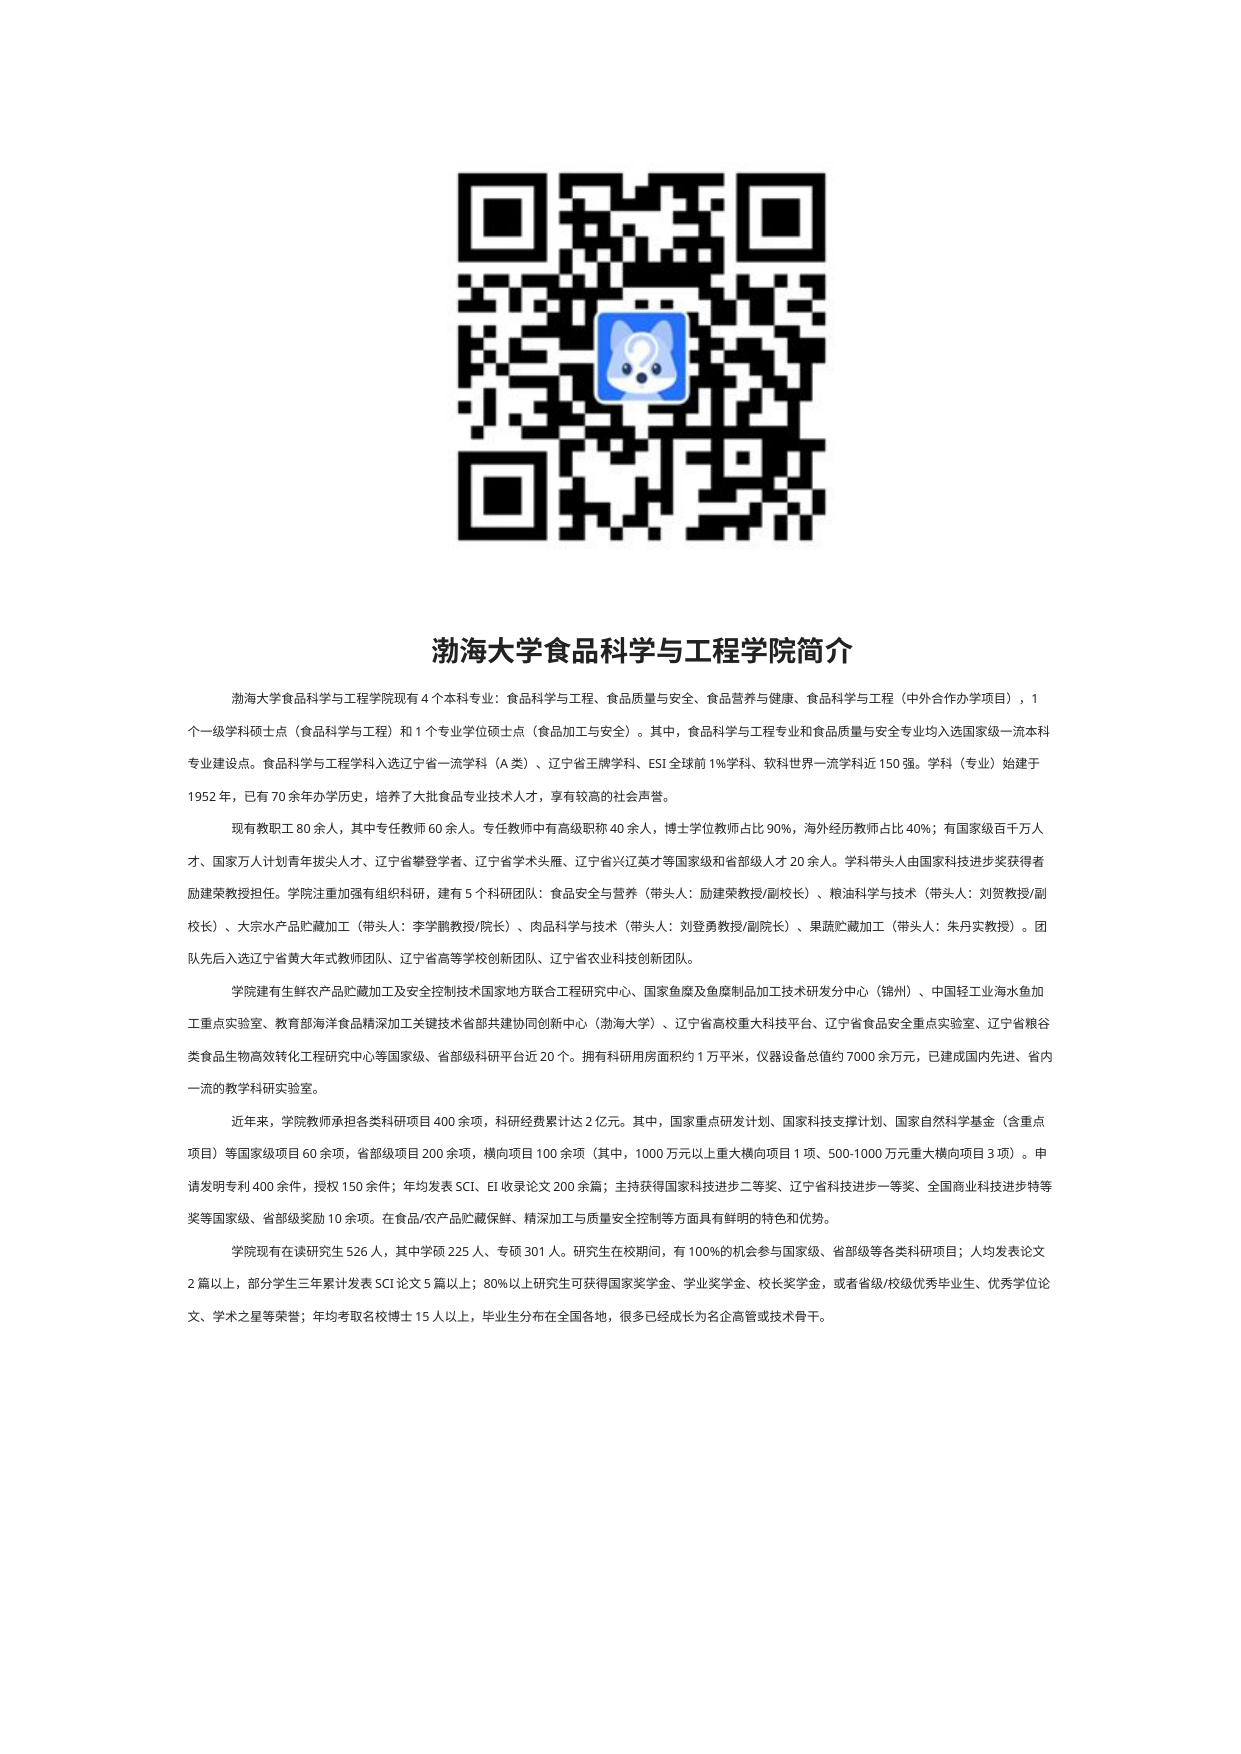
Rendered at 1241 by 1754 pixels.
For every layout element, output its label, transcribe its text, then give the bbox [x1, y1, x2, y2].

picture [446, 162, 838, 553]
text 渤海大学食品科学与工程学院简介 [187, 617, 1053, 682]
text 学院现有在读研究生526人，其中学硕225人、专硕301人。研究生在校期间，有100%的机会参与国家级、省部级等各类科研项目；人均发表论文2篇以上，部分学生三年累计发表SCI论文5篇以上；80%以上研究生可获得国家奖学金、学业奖学金、校长奖学金，或者省级/校级优秀毕业生、优秀学位论文、学术之星等荣誉；年均考取名校博士15人以上，毕业生分布在全国各地，很多已经成长为名企高管或技术骨干。 [187, 1234, 1053, 1332]
text 现有教职工80余人，其中专任教师60余人。专任教师中有高级职称40余人，博士学位教师占比90%，海外经历教师占比40%；有国家级百千万人才、国家万人计划青年拔尖人才、辽宁省攀登学者、辽宁省学术头雁、辽宁省兴辽英才等国家级和省部级人才20余人。学科带头人由国家科技进步奖获得者励建荣教授担任。学院注重加强有组织科研，建有5个科研团队：食品安全与营养（带头人：励建荣教授/副校长）、粮油科学与技术（带头人：刘贺教授/副校长）、大宗水产品贮藏加工（带头人：李学鹏教授/院长）、肉品科学与技术（带头人：刘登勇教授/副院长）、果蔬贮藏加工（带头人：朱丹实教授）。团队先后入选辽宁省黄大年式教师团队、辽宁省高等学校创新团队、辽宁省农业科技创新团队。 [187, 812, 1053, 974]
text 渤海大学食品科学与工程学院现有4个本科专业：食品科学与工程、食品质量与安全、食品营养与健康、食品科学与工程（中外合作办学项目），1个一级学科硕士点（食品科学与工程）和1个专业学位硕士点（食品加工与安全）。其中，食品科学与工程专业和食品质量与安全专业均入选国家级一流本科专业建设点。食品科学与工程学科入选辽宁省一流学科（A类）、辽宁省王牌学科、ESI全球前1%学科、软科世界一流学科近150强。学科（专业）始建于1952年，已有70余年办学历史，培养了大批食品专业技术人才，享有较高的社会声誉。 [187, 682, 1053, 812]
text 学院建有生鲜农产品贮藏加工及安全控制技术国家地方联合工程研究中心、国家鱼糜及鱼糜制品加工技术研发分中心（锦州）、中国轻工业海水鱼加工重点实验室、教育部海洋食品精深加工关键技术省部共建协同创新中心（渤海大学）、辽宁省高校重大科技平台、辽宁省食品安全重点实验室、辽宁省粮谷类食品生物高效转化工程研究中心等国家级、省部级科研平台近20个。拥有科研用房面积约1万平米，仪器设备总值约7000余万元，已建成国内先进、省内一流的教学科研实验室。 [187, 974, 1053, 1104]
text 近年来，学院教师承担各类科研项目400余项，科研经费累计达2亿元。其中，国家重点研发计划、国家科技支撑计划、国家自然科学基金（含重点项目）等国家级项目60余项，省部级项目200余项，横向项目100余项（其中，1000万元以上重大横向项目1项、500-1000万元重大横向项目3项）。申请发明专利400余件，授权150余件；年均发表SCI、EI收录论文200余篇；主持获得国家科技进步二等奖、辽宁省科技进步一等奖、全国商业科技进步特等奖等国家级、省部级奖励10余项。在食品/农产品贮藏保鲜、精深加工与质量安全控制等方面具有鲜明的特色和优势。 [187, 1104, 1053, 1234]
